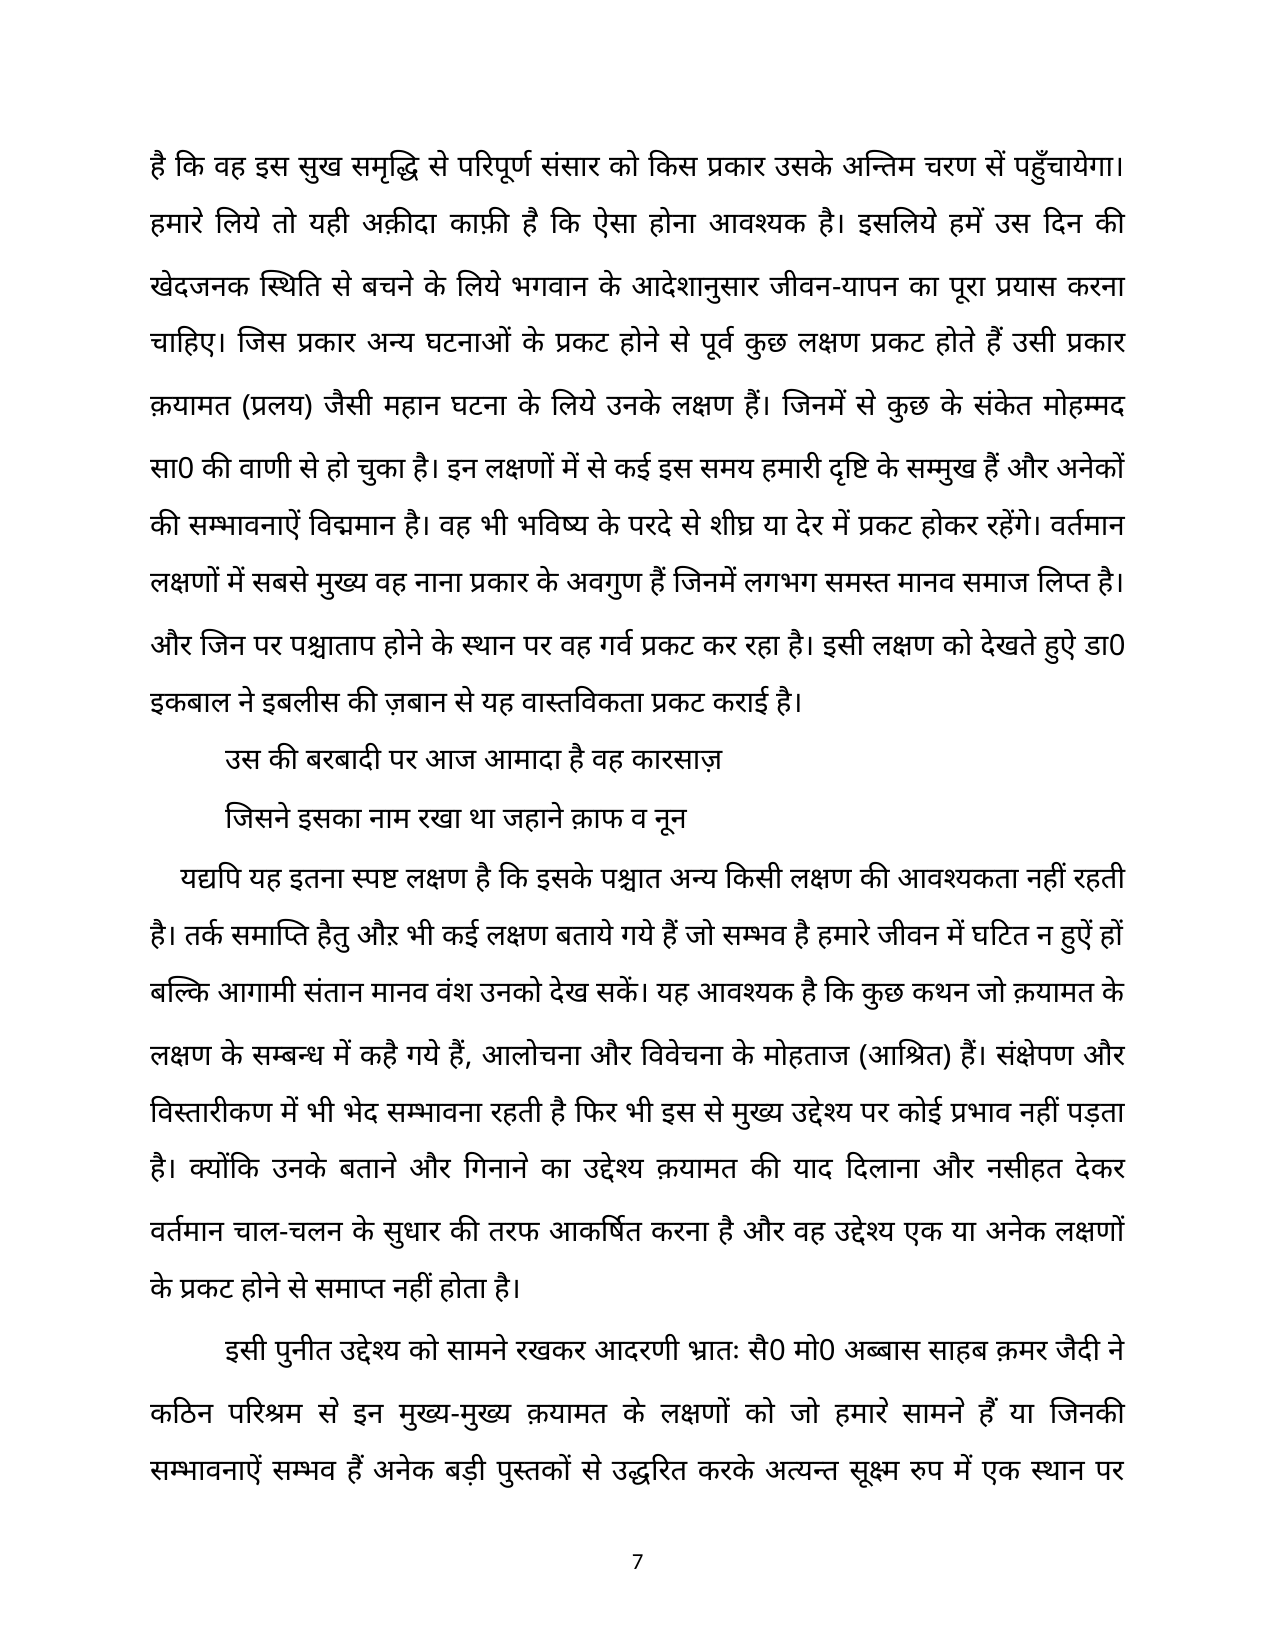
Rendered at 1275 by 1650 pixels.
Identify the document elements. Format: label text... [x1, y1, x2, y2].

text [150, 150, 1125, 724]
text जिसने इसका नाम रखा था जहाने क़ाफ व नून [150, 803, 1125, 841]
text यद्यपि यह इतना स्पष्ट लक्षण है कि इसके पश्चात अन्य किसी लक्षण की आवश्यकता नहीं रहती है। तर्क समाप्ति हैतु औऱ भी कई लक्षण बताये गये हैं जो सम्भव है हमारे जीवन में घटित न हुऐं हों बल्कि आगामी संतान मानव वंश उनको देख सकें। यह आवश्यक है कि कुछ कथन जो क़यामत के लक्षण के सम्बन्ध में कहै गये हैं, आलोचना और विवेचना के मोहताज (आश्रित) हैं। संक्षेपण और विस्तारीकण में भी भेद सम्भावना रहती है फिर भी इस से मुख्य उद्देश्य पर कोई प्रभाव नहीं पड़ता है। क्योंकि उनके बताने और गिनाने का उद्देश्य क़यामत की याद दिलाना और नसीहत देकर वर्तमान चाल-चलन के सुधार की तरफ आकर्षित करना है और वह उद्देश्य एक या अनेक लक्षणों के प्रकट होने से समाप्त नहीं होता है। [150, 862, 1125, 1311]
text उस की बरबादी पर आज आमादा है वह कारसाज़ [150, 743, 1125, 781]
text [150, 1329, 1125, 1492]
